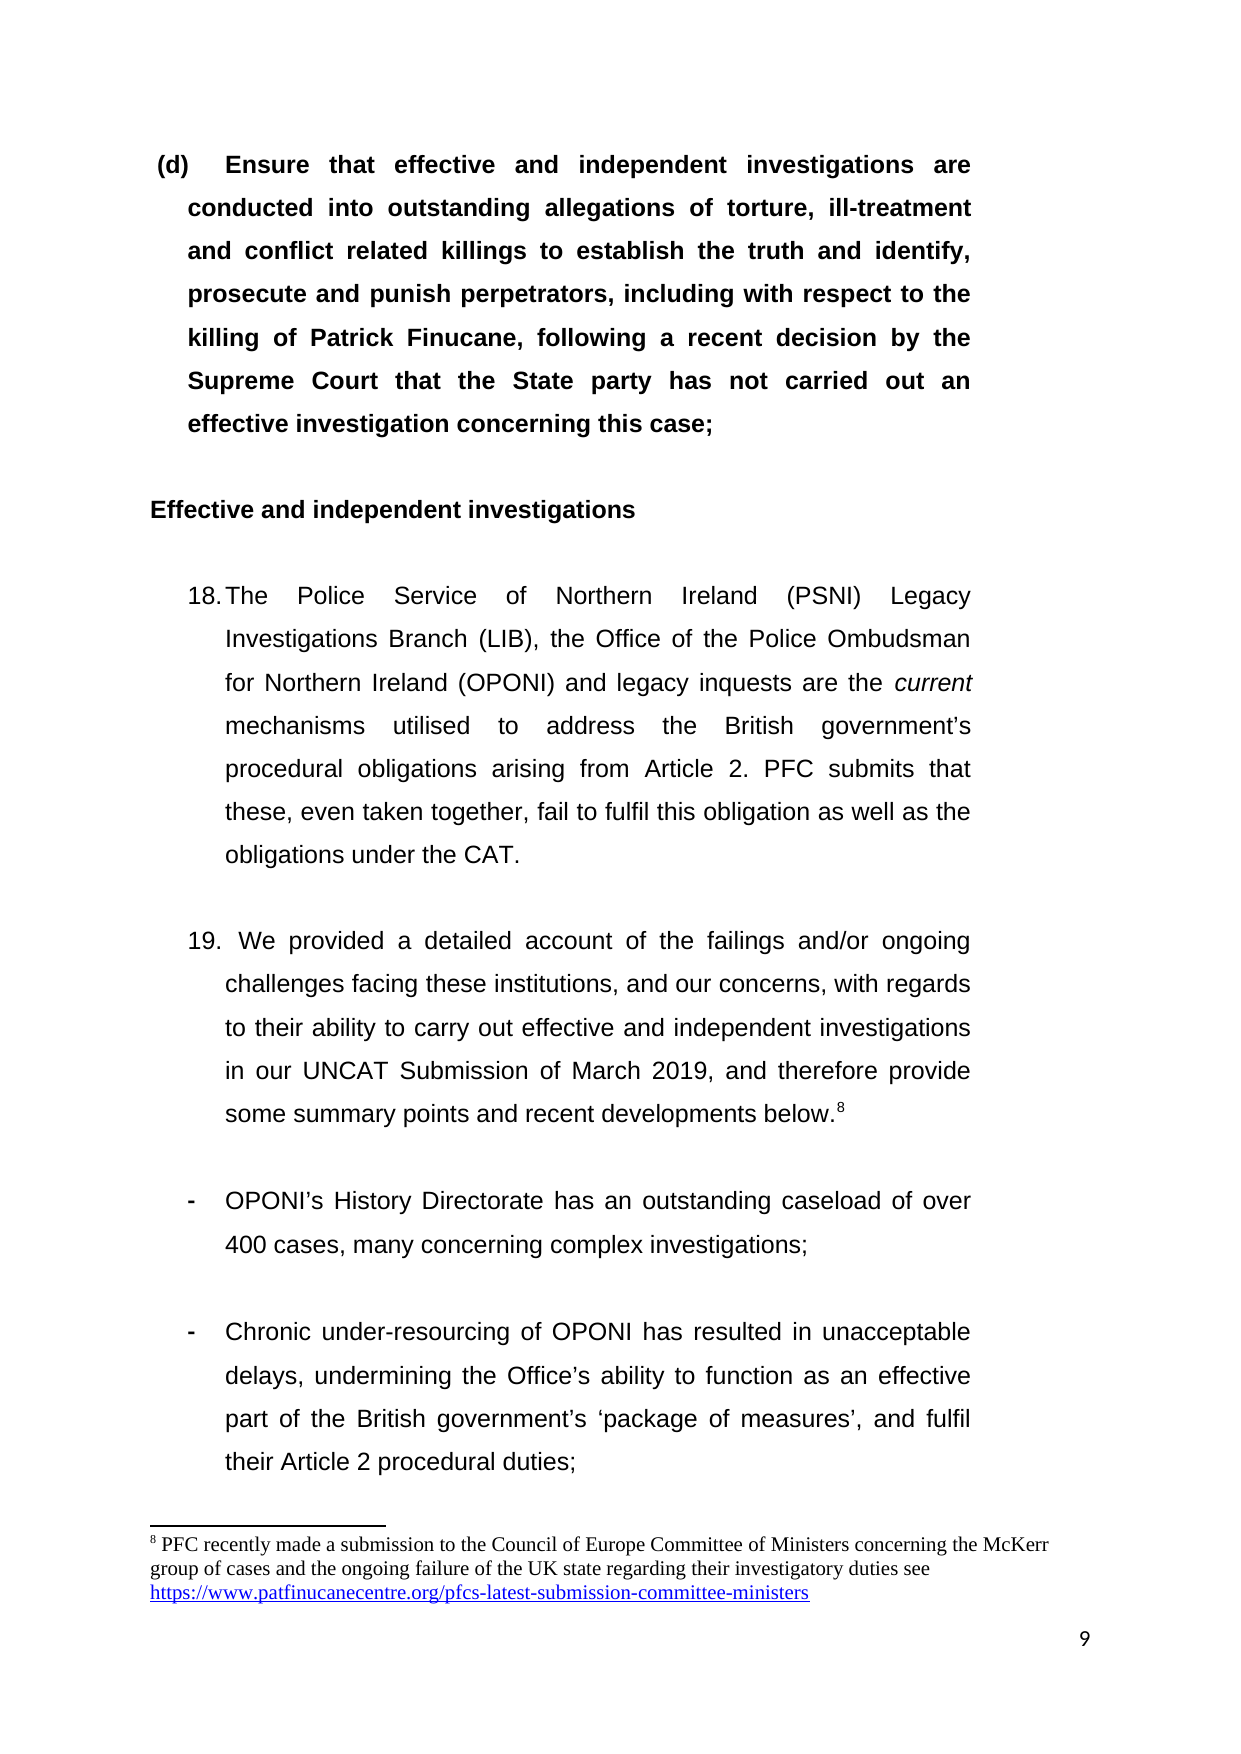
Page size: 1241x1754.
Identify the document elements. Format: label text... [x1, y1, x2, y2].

list OPONI’s History Directorate has an outstanding caseload of over 400 cases, many concerning complex investigations; [187, 1185, 972, 1259]
list The Police Service of Northern Ireland (PSNI) Legacy Investigations Branch (LIB), the Office of the Police Ombudsman for Northern Ireland (OPONI) and legacy inquests are the current mechanisms utilised to address the British government’s procedural obligations arising from Article 2. PFC submits that these, even taken together, fail to fulfil this obligation as well as the obligations under the CAT. [187, 581, 972, 869]
text (d) Ensure that effective and independent investigations are conducted into outstanding allegations of torture, ill-treatment and conflict related killings to establish the truth and identify, prosecute and punish perpetrators, including with respect to the killing of Patrick Finucane, following a recent decision by the Supreme Court that the State party has not carried out an effective investigation concerning this case; [150, 150, 972, 437]
list Chronic under-resourcing of OPONI has resulted in unacceptable delays, undermining the Office’s ability to function as an effective part of the British government’s ‘package of measures’, and fulfil their Article 2 procedural duties; [187, 1316, 972, 1476]
text Effective and independent investigations [150, 495, 972, 524]
list We provided a detailed account of the failings and/or ongoing challenges facing these institutions, and our concerns, with regards to their ability to carry out effective and independent investigations in our UNCAT Submission of March 2019, and therefore provide some summary points and recent developments below. [187, 926, 972, 1127]
